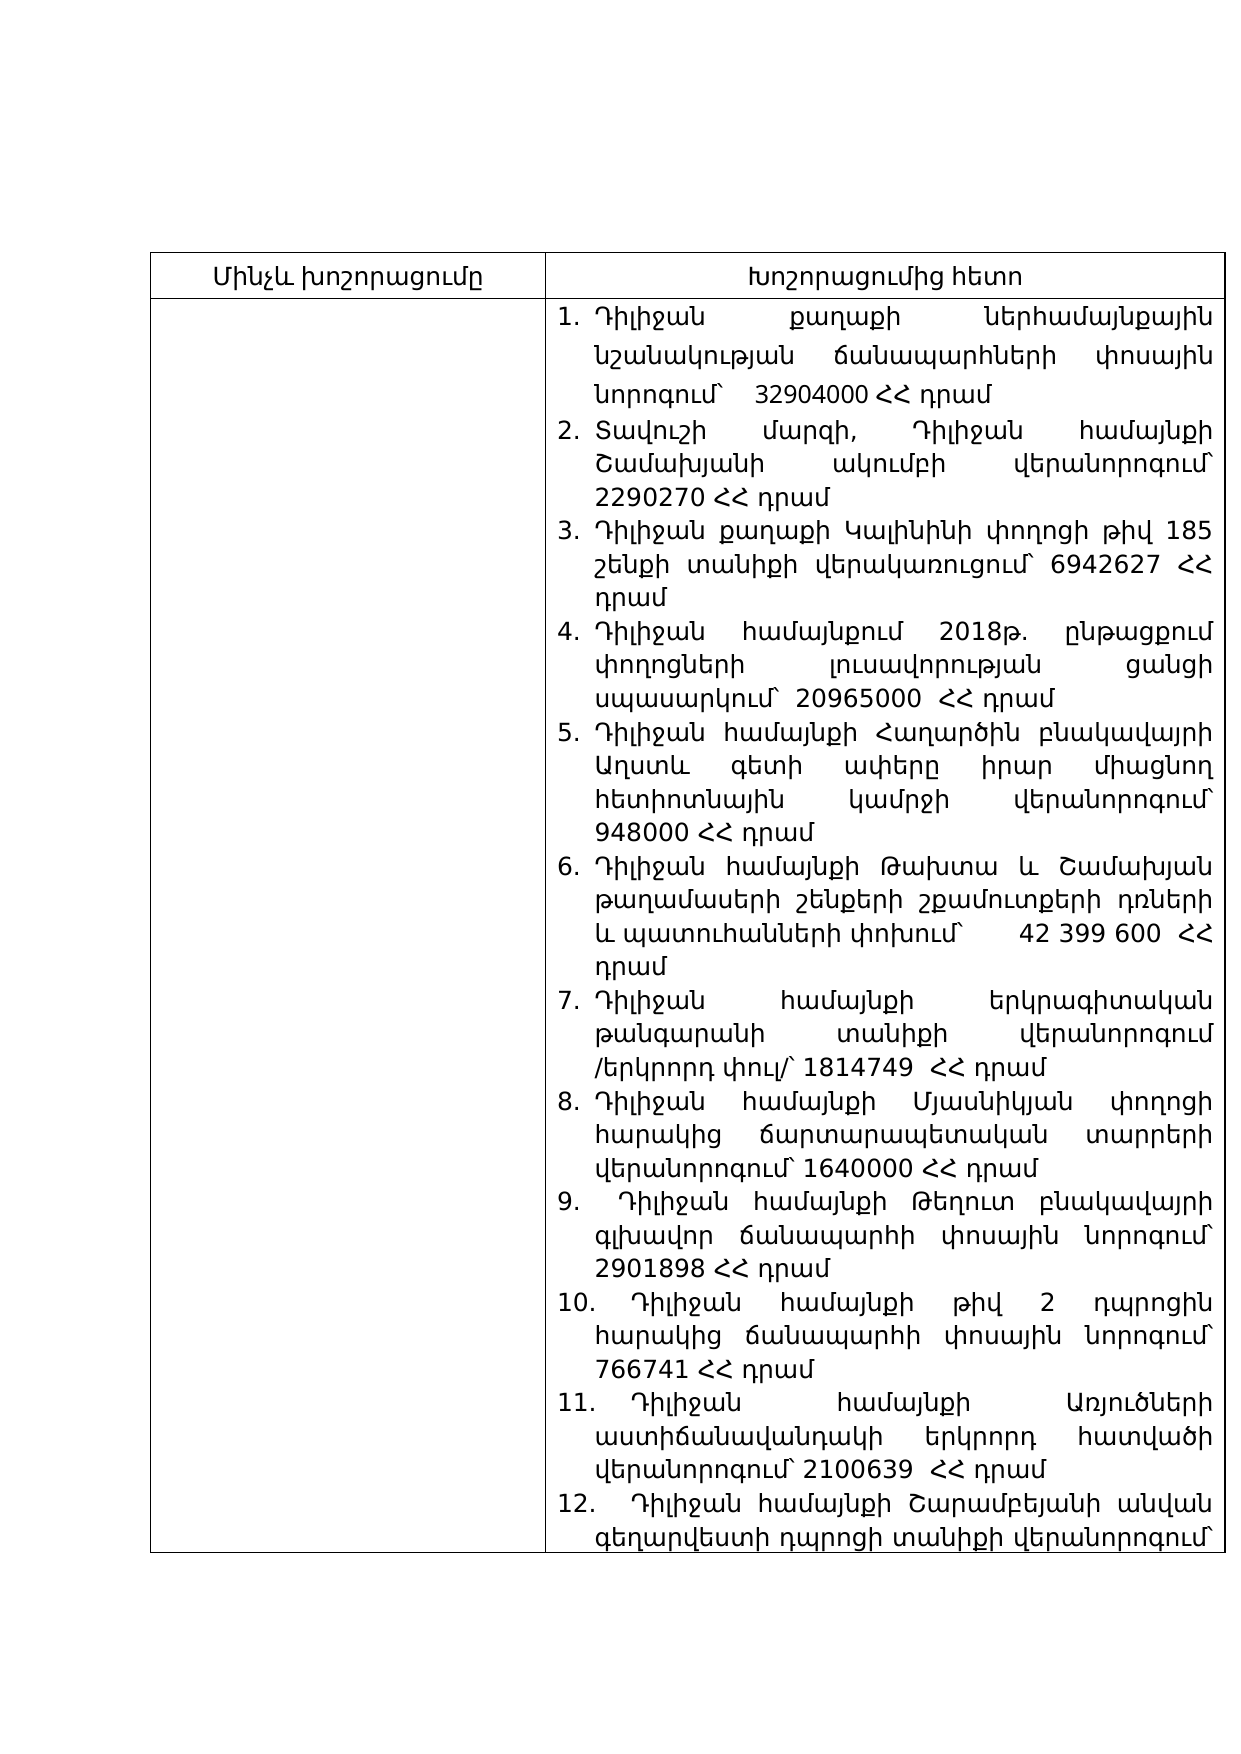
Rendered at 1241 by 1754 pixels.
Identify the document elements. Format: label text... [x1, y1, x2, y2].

table_cell [151, 299, 545, 1552]
table_header Մինչև խոշորացումը [151, 253, 545, 297]
table_header Խոշորացումից հետո [546, 253, 1224, 297]
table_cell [546, 299, 1224, 1552]
